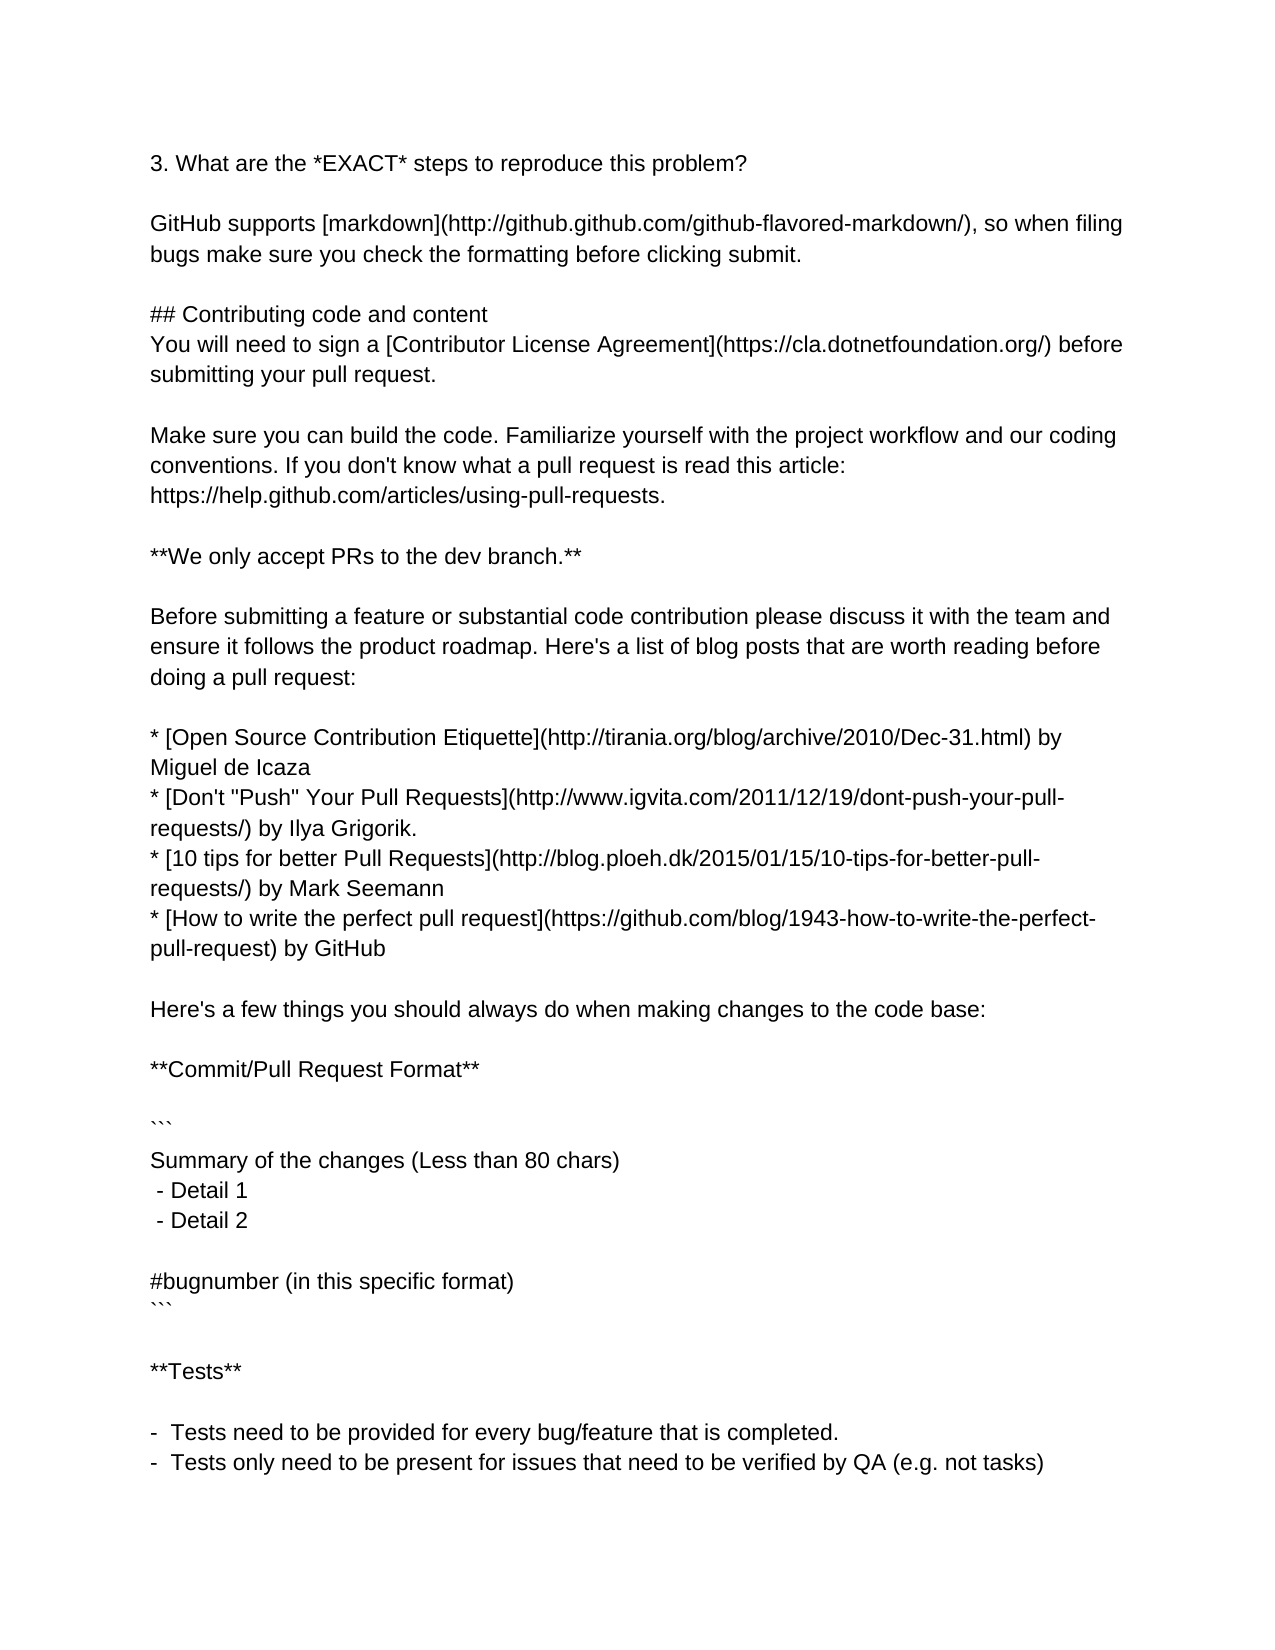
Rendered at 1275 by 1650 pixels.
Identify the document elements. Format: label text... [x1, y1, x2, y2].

text **We only accept PRs to the dev branch.** [150, 543, 1125, 569]
text * [Don't "Push" Your Pull Requests](http://www.igvita.com/2011/12/19/dont-push-your-pull-requests/) by Ilya Grigorik. [150, 784, 1125, 841]
text - Detail 1 [150, 1177, 1125, 1203]
text ## Contributing code and content [150, 301, 1125, 327]
text - Tests need to be provided for every bug/feature that is completed. [150, 1419, 1125, 1445]
text - Detail 2 [150, 1207, 1125, 1234]
text **Tests** [150, 1358, 1125, 1385]
text 3. What are the *EXACT* steps to reproduce this problem? [150, 150, 1125, 176]
text Make sure you can build the code. Familiarize yourself with the project workflow and our coding conventions. If you don't know what a pull request is read this article: https://help.github.com/articles/using-pull-requests. [150, 422, 1125, 509]
text * [Open Source Contribution Etiquette](http://tirania.org/blog/archive/2010/Dec-31.html) by Miguel de Icaza [150, 724, 1125, 781]
text **Commit/Pull Request Format** [150, 1056, 1125, 1083]
text ``` [150, 1298, 1125, 1324]
text * [How to write the perfect pull request](https://github.com/blog/1943-how-to-write-the-perfect-pull-request) by GitHub [150, 905, 1125, 962]
text * [10 tips for better Pull Requests](http://blog.ploeh.dk/2015/01/15/10-tips-for-better-pull-requests/) by Mark Seemann [150, 845, 1125, 901]
text Here's a few things you should always do when making changes to the code base: [150, 996, 1125, 1022]
text - Tests only need to be present for issues that need to be verified by QA (e.g. not tasks) [150, 1449, 1125, 1475]
text Before submitting a feature or substantial code contribution please discuss it with the team and ensure it follows the product roadmap. Here's a list of blog posts that are worth reading before doing a pull request: [150, 603, 1125, 690]
text Summary of the changes (Less than 80 chars) [150, 1147, 1125, 1173]
text #bugnumber (in this specific format) [150, 1268, 1125, 1294]
text GitHub supports [markdown](http://github.github.com/github-flavored-markdown/), so when filing bugs make sure you check the formatting before clicking submit. [150, 210, 1125, 267]
text ``` [150, 1117, 1125, 1143]
text You will need to sign a [Contributor License Agreement](https://cla.dotnetfoundation.org/) before submitting your pull request. [150, 331, 1125, 388]
